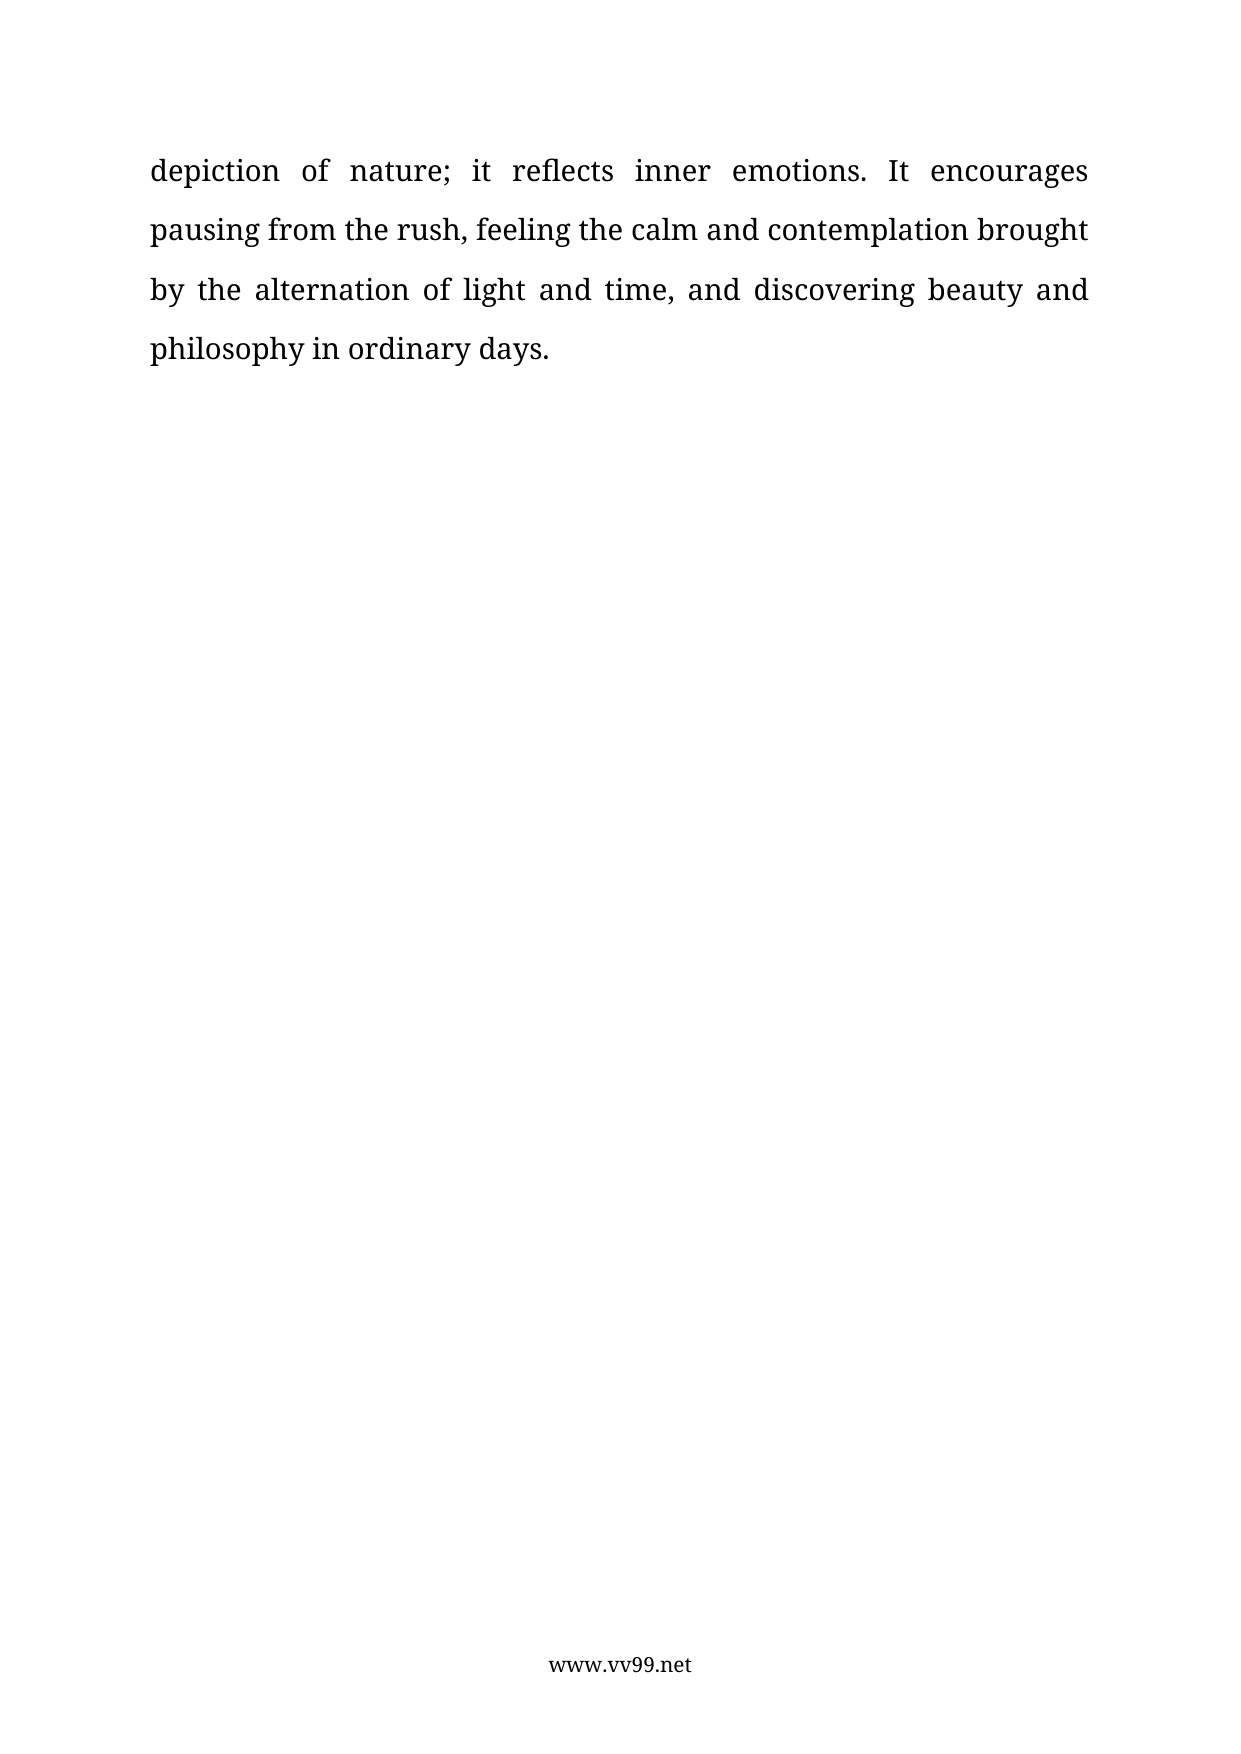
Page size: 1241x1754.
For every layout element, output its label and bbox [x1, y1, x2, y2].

text [150, 150, 1090, 368]
